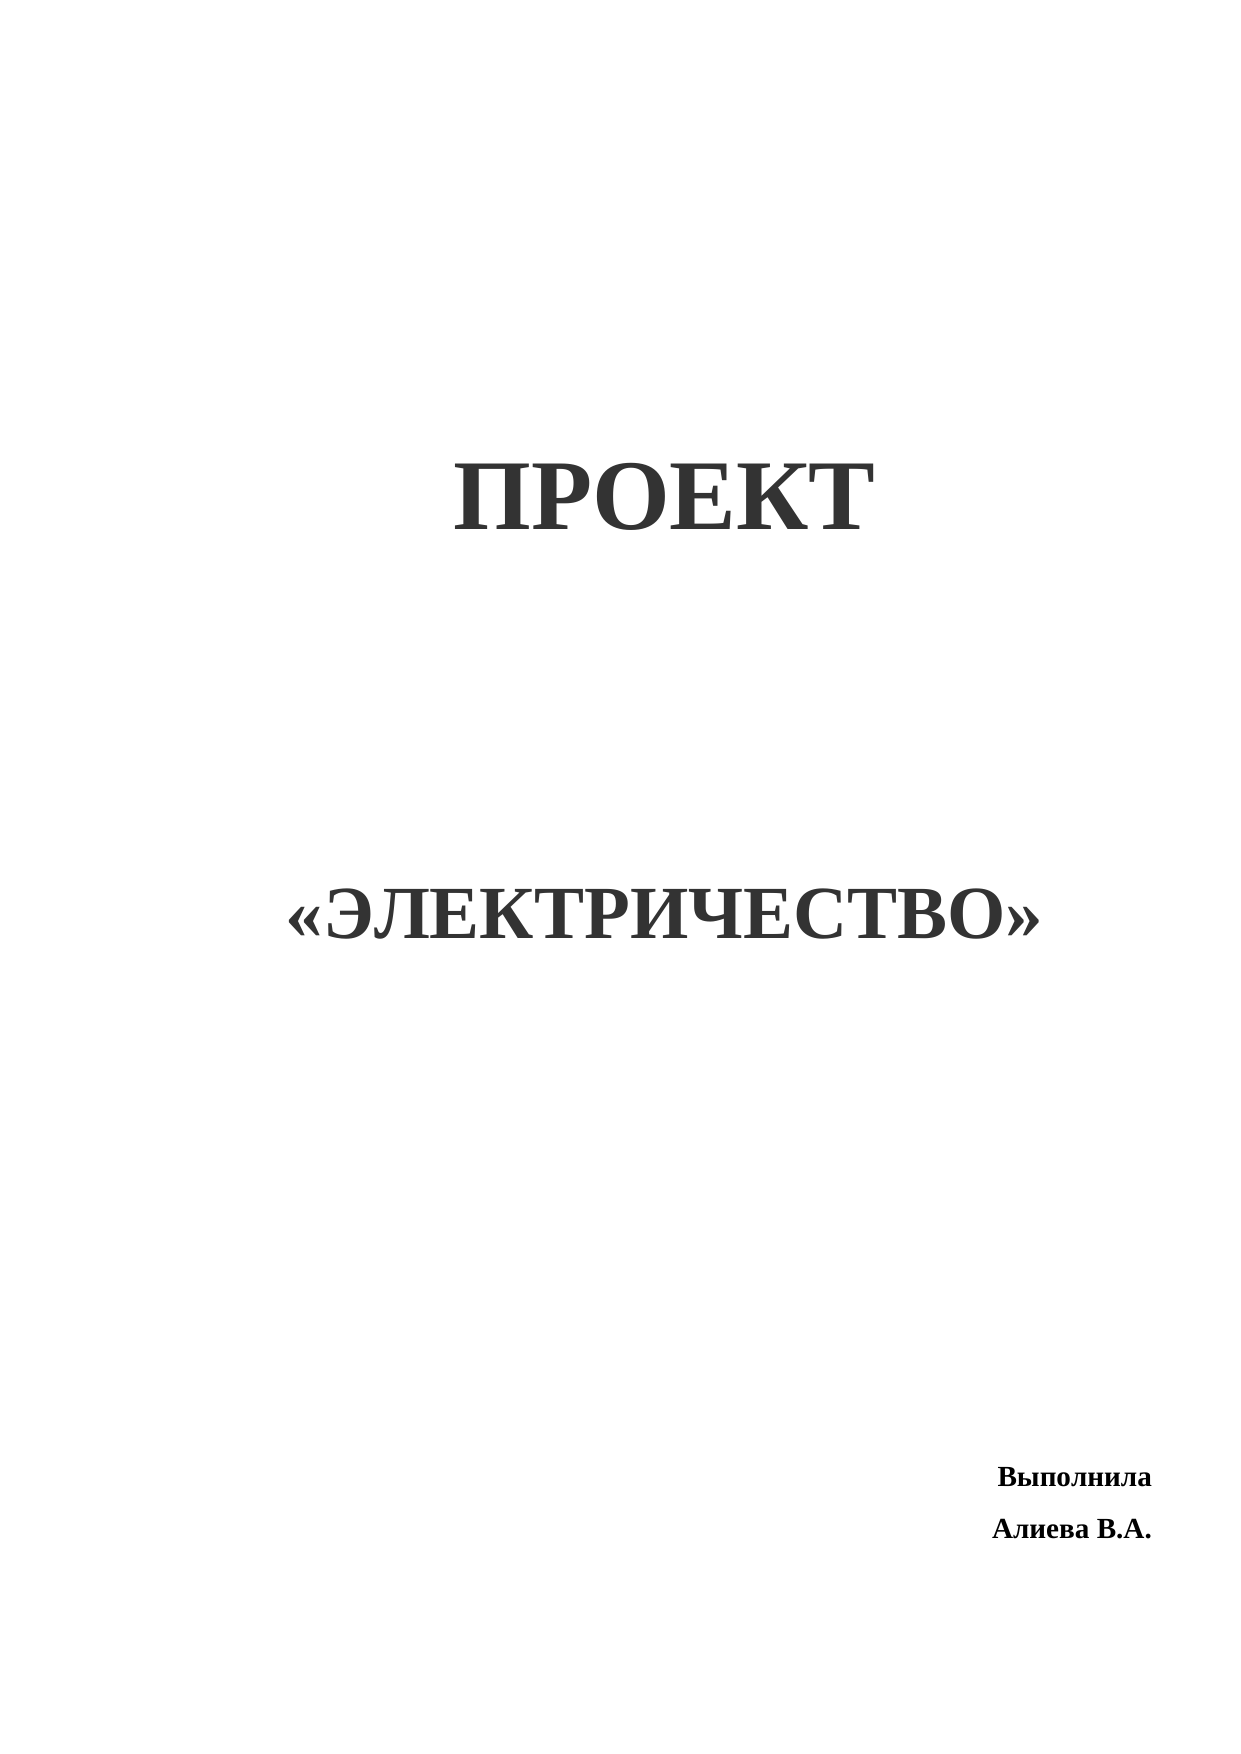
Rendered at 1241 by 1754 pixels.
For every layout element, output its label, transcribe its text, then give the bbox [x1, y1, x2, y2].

text Алиева В.А. [177, 1512, 1152, 1545]
text «ЭЛЕКТРИЧЕСТВО» [177, 868, 1152, 954]
text Выполнила [177, 1459, 1152, 1492]
text ПРОЕКТ [177, 436, 1152, 551]
